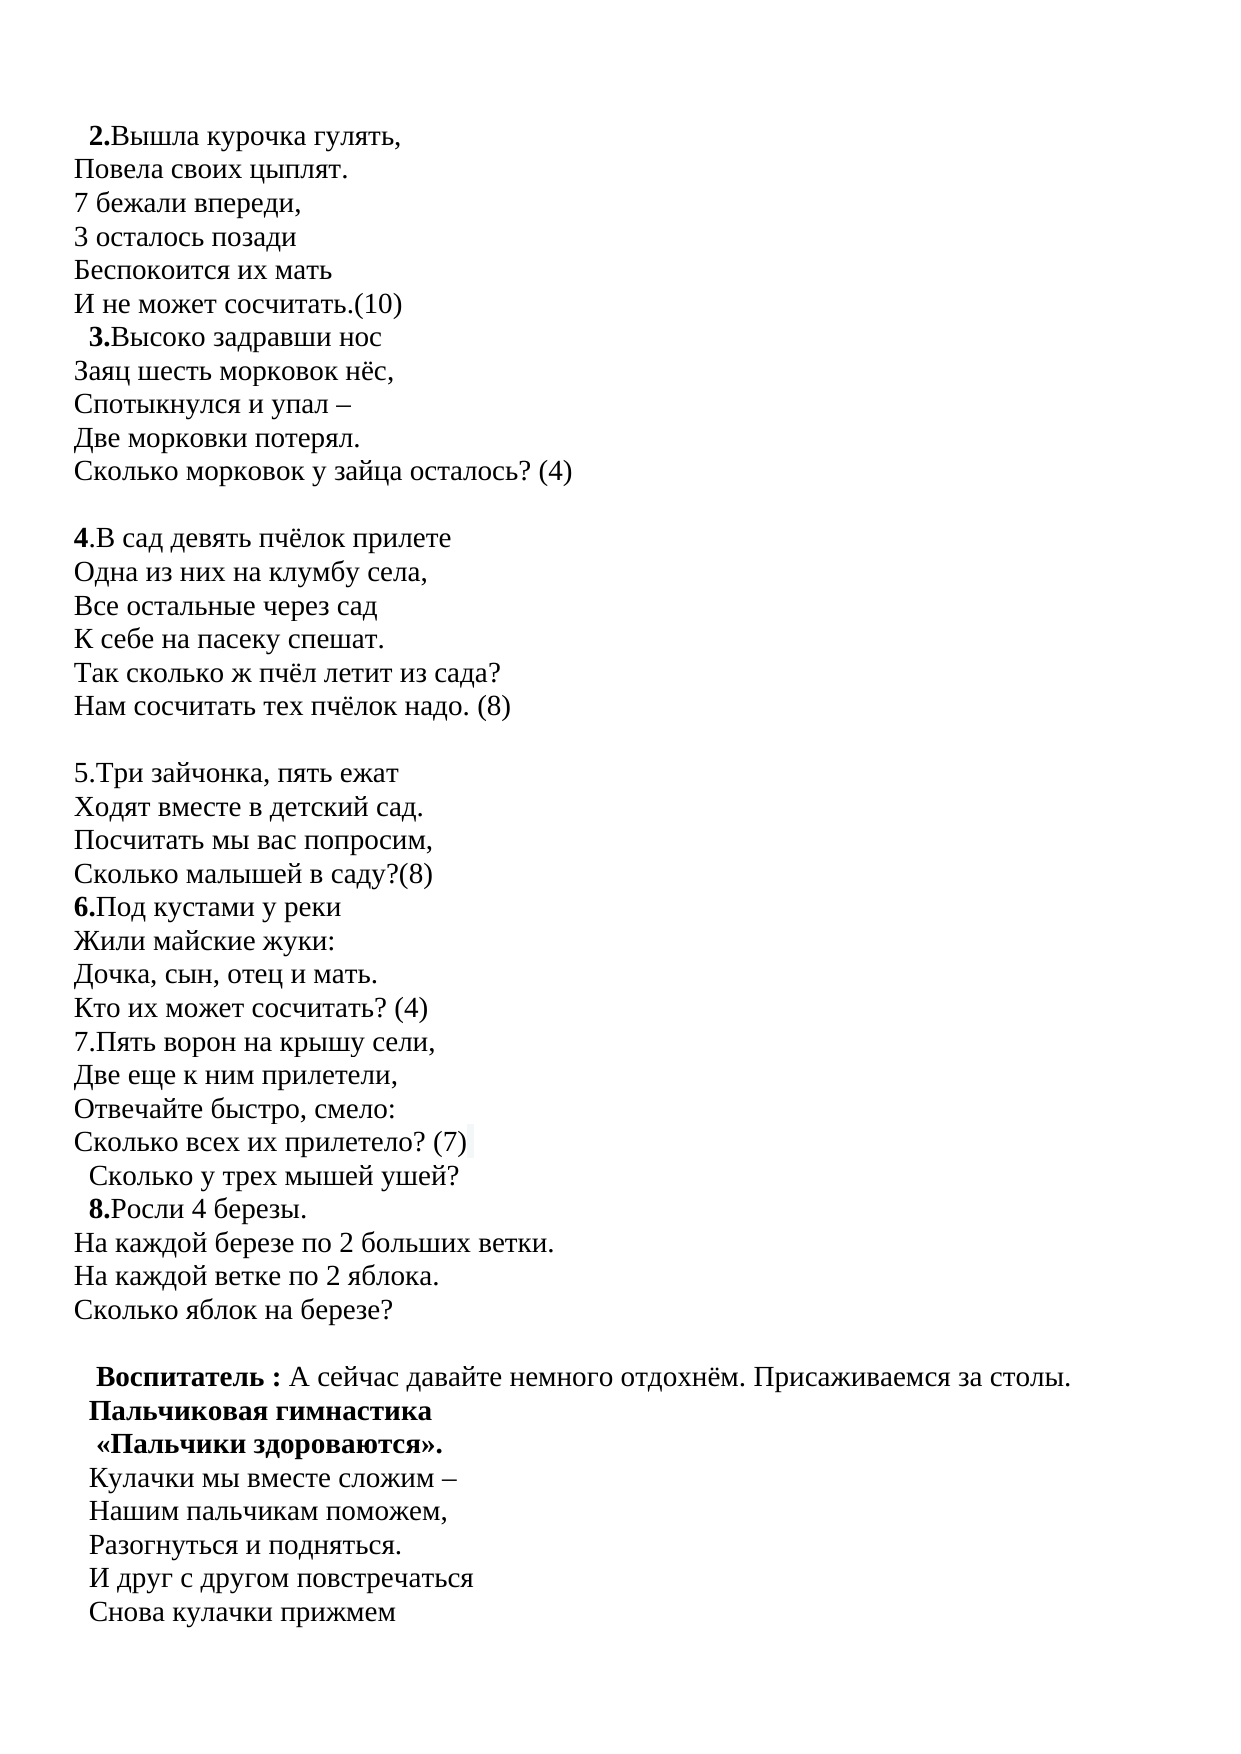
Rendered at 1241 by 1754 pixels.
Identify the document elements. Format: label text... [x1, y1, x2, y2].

text 8.Росли 4 березы. На каждой березе по 2 больших ветки. На каждой ветке по 2 яблока. Сколько яблок на березе? [74, 1191, 1152, 1326]
text Воспитатель : А сейчас давайте немного отдохнём. Присаживаемся за столы. [74, 1359, 1152, 1393]
text «Пальчики здороваются». [74, 1426, 1152, 1460]
text Разогнуться и подняться. [74, 1527, 1152, 1560]
text Снова кулачки прижмем [74, 1594, 1152, 1627]
text Пальчиковая гимнастика [74, 1393, 1152, 1426]
text Кулачки мы вместе сложим – [74, 1460, 1152, 1493]
text Сколько у трех мышей ушей? [74, 1158, 1152, 1191]
text 3.Высоко задравши нос Заяц шесть морковок нёс, Спотыкнулся и упал – Две морковки потерял. Сколько морковок у зайца осталось? (4) [74, 319, 1152, 487]
text 2.Вышла курочка гулять, Повела своих цыплят. 7 бежали впереди, 3 осталось позади Беспокоится их мать И не может сосчитать.(10) [74, 118, 1152, 319]
text 4.В сад девять пчёлок прилете Одна из них на клумбу села, Все остальные через сад К себе на пасеку спешат. Так сколько ж пчёл летит из сада? Нам сосчитать тех пчёлок надо. (8) 5.Три зайчонка, пять ежат Ходят вместе в детский сад. Посчитать мы вас попросим, Сколько малышей в саду?(8) 6.Под кустами у реки Жили майские жуки: Дочка, сын, отец и мать. Кто их может сосчитать? (4) 7.Пять ворон на крышу сели, Две еще к ним прилетели, Отвечайте быстро, смело: Сколько всех их прилетело? (7) [74, 487, 1152, 1158]
text И друг с другом повстречаться [74, 1560, 1152, 1594]
text Нашим пальчикам поможем, [74, 1493, 1152, 1527]
